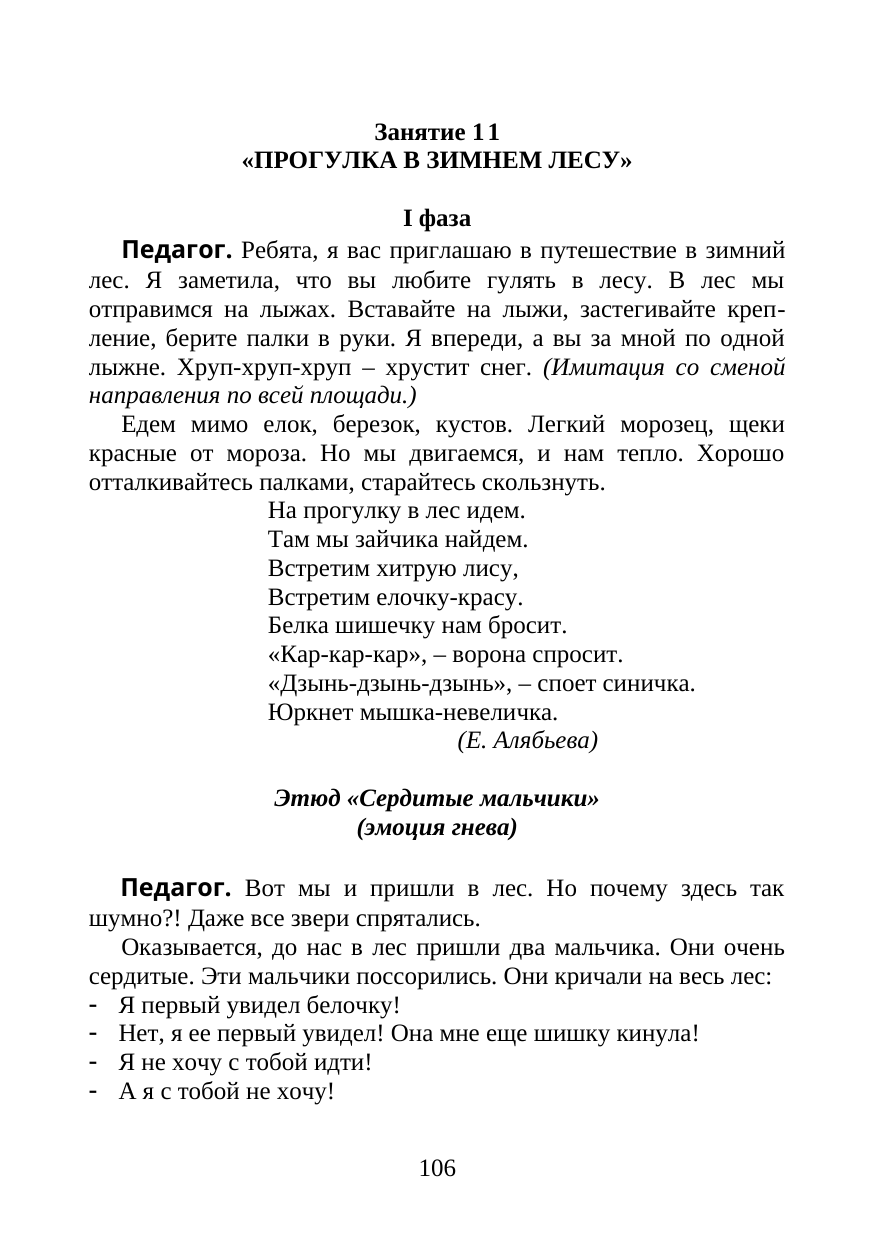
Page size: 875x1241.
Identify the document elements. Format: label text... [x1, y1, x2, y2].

text Встретим елочку-красу. [236, 582, 785, 611]
text «ПРОГУЛКА В ЗИМНЕМ ЛЕСУ» [89, 145, 785, 174]
text Встретим хитрую лису, [236, 553, 785, 582]
text (эмоция гнева) [89, 812, 785, 841]
text «Дзынь-дзынь-дзынь», – споет синичка. [236, 668, 785, 697]
text Там мы зайчика найдем. [236, 524, 785, 553]
text Этюд «Сердитые мальчики» [89, 783, 785, 812]
text Оказывается, до нас в лес пришли два мальчика. Они очень сердитые. Эти мальчики поссорились. Они кричали на весь лес: [89, 932, 785, 990]
text На прогулку в лес идем. [236, 496, 785, 524]
list А я с тобой не хочу! [89, 1076, 785, 1105]
text I фаза [89, 203, 785, 232]
text Занятие 11 [89, 117, 785, 145]
list Я первый увидел белочку! [89, 990, 785, 1018]
list Нет, я ее первый увидел! Она мне еще шишку кинула! [89, 1018, 785, 1047]
text Педагог. Ребята, я вас приглашаю в путешествие в зимний лес. Я заметила, что вы любите гулять в лесу. В лес мы отправимся на лыжах. Вставайте на лыжи, застегивайте крепление, берите палки в руки. Я впереди, а вы за мной по одной лыжне. Хруп-хруп-хруп – хрустит снег. (Имитация со сменой направления по всей площади.) [89, 232, 785, 409]
text Педагог. Вот мы и пришли в лес. Но почему здесь так шумно?! Даже все звери спрятались. [89, 869, 785, 932]
text Белка шишечку нам бросит. [236, 611, 785, 639]
text Едем мимо елок, березок, кустов. Легкий морозец, щеки красные от мороза. Но мы двигаемся, и нам тепло. Хорошо отталкивайтесь палками, старайтесь скользнуть. [89, 409, 785, 496]
text «Кар-кар-кар», – ворона спросит. [236, 639, 785, 668]
text (Е. Алябьева) [384, 726, 785, 754]
text Юркнет мышка-невеличка. [236, 697, 785, 726]
list Я не хочу с тобой идти! [89, 1047, 785, 1076]
